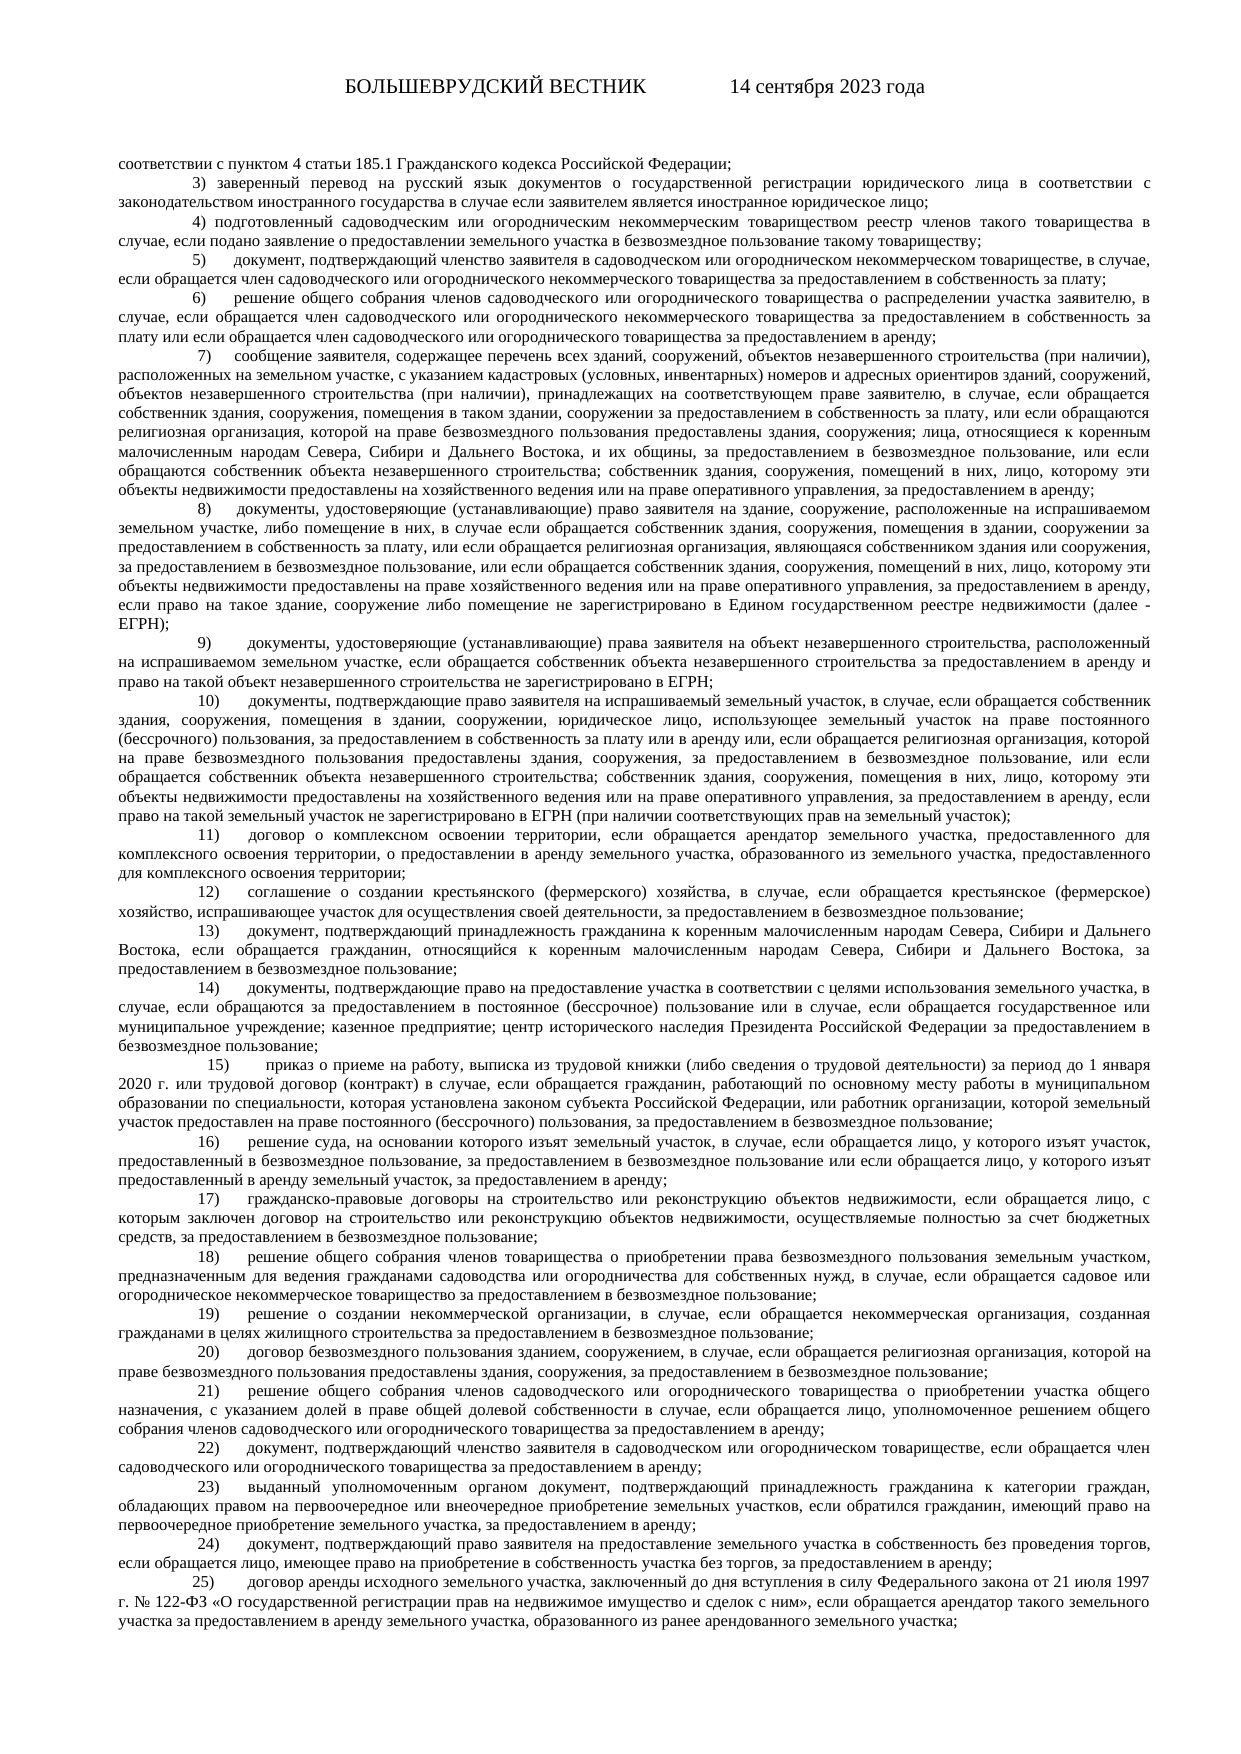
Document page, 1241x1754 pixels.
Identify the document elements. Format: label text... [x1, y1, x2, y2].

list гражданско-правовые договоры на строительство или реконструкцию объектов недвижимости, если обращается лицо, с которым заключен договор на строительство или реконструкцию объектов недвижимости, осуществляемые полностью за счет бюджетных средств, за предоставлением в безвозмездное пользование; [118, 1189, 1152, 1246]
list договор безвозмездного пользования зданием, сооружением, в случае, если обращается религиозная организация, которой на праве безвозмездного пользования предоставлены здания, сооружения, за предоставлением в безвозмездное пользование; [118, 1342, 1152, 1381]
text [118, 154, 1152, 173]
list документы, удостоверяющие (устанавливающие) право заявителя на здание, сооружение, расположенные на испрашиваемом земельном участке, либо помещение в них, в случае если обращается собственник здания, сооружения, помещения в здании, сооружении за предоставлением в собственность за плату, или если обращается религиозная организация, являющаяся собственником здания или сооружения, за предоставлением в безвозмездное пользование, или если обращается собственник здания, сооружения, помещений в них, лицо, которому эти объекты недвижимости предоставлены на праве хозяйственного ведения или на праве оперативного управления, за предоставлением в аренду, если право на такое здание, сооружение либо помещение не зарегистрировано в Едином государственном реестре недвижимости (далее - ЕГРН); [118, 499, 1152, 633]
list решение общего собрания членов товарищества о приобретении права безвозмездного пользования земельным участком, предназначенным для ведения гражданами садоводства или огородничества для собственных нужд, в случае, если обращается садовое или огородническое некоммерческое товарищество за предоставлением в безвозмездное пользование; [118, 1246, 1152, 1304]
list документы, подтверждающие право на предоставление участка в соответствии с целями использования земельного участка, в случае, если обращаются за предоставлением в постоянное (бессрочное) пользование или в случае, если обращается государственное или муниципальное учреждение; казенное предприятие; центр исторического наследия Президента Российской Федерации за предоставлением в безвозмездное пользование; [118, 978, 1152, 1055]
list решение суда, на основании которого изъят земельный участок, в случае, если обращается лицо, у которого изъят участок, предоставленный в безвозмездное пользование, за предоставлением в безвозмездное пользование или если обращается лицо, у которого изъят предоставленный в аренду земельный участок, за предоставлением в аренду; [118, 1131, 1152, 1189]
list документы, подтверждающие право заявителя на испрашиваемый земельный участок, в случае, если обращается собственник здания, сооружения, помещения в здании, сооружении, юридическое лицо, использующее земельный участок на праве постоянного (бессрочного) пользования, за предоставлением в собственность за плату или в аренду или, если обращается религиозная организация, которой на праве безвозмездного пользования предоставлены здания, сооружения, за предоставлением в безвозмездное пользование, или если обращается собственник объекта незавершенного строительства; собственник здания, сооружения, помещения в них, лицо, которому эти объекты недвижимости предоставлены на хозяйственного ведения или на праве оперативного управления, за предоставлением в аренду, если право на такой земельный участок не зарегистрировано в ЕГРН (при наличии соответствующих прав на земельный участок); [118, 691, 1152, 825]
list соглашение о создании крестьянского (фермерского) хозяйства, в случае, если обращается крестьянское (фермерское) хозяйство, испрашивающее участок для осуществления своей деятельности, за предоставлением в безвозмездное пользование; [118, 882, 1152, 921]
list документ, подтверждающий членство заявителя в садоводческом или огородническом товариществе, если обращается член садоводческого или огороднического товарищества за предоставлением в аренду; [118, 1438, 1152, 1476]
list документы, удостоверяющие (устанавливающие) права заявителя на объект незавершенного строительства, расположенный на испрашиваемом земельном участке, если обращается собственник объекта незавершенного строительства за предоставлением в аренду и право на такой объект незавершенного строительства не зарегистрировано в ЕГРН; [118, 633, 1152, 691]
list договор аренды исходного земельного участка, заключенный до дня вступления в силу Федерального закона от 21 июля 1997 г. № 122-ФЗ «О государственной регистрации прав на недвижимое имущество и сделок с ним», если обращается арендатор такого земельного участка за предоставлением в аренду земельного участка, образованного из ранее арендованного земельного участка; [118, 1572, 1152, 1630]
list приказ о приеме на работу, выписка из трудовой книжки (либо сведения о трудовой деятельности) за период до 1 января 2020 г. или трудовой договор (контракт) в случае, если обращается гражданин, работающий по основному месту работы в муниципальном образовании по специальности, которая установлена законом субъекта Российской Федерации, или работник организации, которой земельный участок предоставлен на праве постоянного (бессрочного) пользования, за предоставлением в безвозмездное пользование; [118, 1055, 1152, 1131]
list решение о создании некоммерческой организации, в случае, если обращается некоммерческая организация, созданная гражданами в целях жилищного строительства за предоставлением в безвозмездное пользование; [118, 1304, 1152, 1342]
list сообщение заявителя, содержащее перечень всех зданий, сооружений, объектов незавершенного строительства (при наличии), расположенных на земельном участке, с указанием кадастровых (условных, инвентарных) номеров и адресных ориентиров зданий, сооружений, объектов незавершенного строительства (при наличии), принадлежащих на соответствующем праве заявителю, в случае, если обращается собственник здания, сооружения, помещения в таком здании, сооружении за предоставлением в собственность за плату, или если обращаются религиозная организация, которой на праве безвозмездного пользования предоставлены здания, сооружения; лица, относящиеся к коренным малочисленным народам Севера, Сибири и Дальнего Востока, и их общины, за предоставлением в безвозмездное пользование, или если обращаются собственник объекта незавершенного строительства; собственник здания, сооружения, помещений в них, лицо, которому эти объекты недвижимости предоставлены на хозяйственного ведения или на праве оперативного управления, за предоставлением в аренду; [118, 346, 1152, 499]
text 4) подготовленный садоводческим или огородническим некоммерческим товариществом реестр членов такого товарищества в случае, если подано заявление о предоставлении земельного участка в безвозмездное пользование такому товариществу; [118, 211, 1152, 250]
list решение общего собрания членов садоводческого или огороднического товарищества о приобретении участка общего назначения, с указанием долей в праве общей долевой собственности в случае, если обращается лицо, уполномоченное решением общего собрания членов садоводческого или огороднического товарищества за предоставлением в аренду; [118, 1381, 1152, 1438]
list документ, подтверждающий право заявителя на предоставление земельного участка в собственность без проведения торгов, если обращается лицо, имеющее право на приобретение в собственность участка без торгов, за предоставлением в аренду; [118, 1534, 1152, 1572]
list документ, подтверждающий членство заявителя в садоводческом или огородническом некоммерческом товариществе, в случае, если обращается член садоводческого или огороднического некоммерческого товарищества за предоставлением в собственность за плату; [118, 250, 1152, 288]
list документ, подтверждающий принадлежность гражданина к коренным малочисленным народам Севера, Сибири и Дальнего Востока, если обращается гражданин, относящийся к коренным малочисленным народам Севера, Сибири и Дальнего Востока, за предоставлением в безвозмездное пользование; [118, 921, 1152, 978]
list выданный уполномоченным органом документ, подтверждающий принадлежность гражданина к категории граждан, обладающих правом на первоочередное или внеочередное приобретение земельных участков, если обратился гражданин, имеющий право на первоочередное приобретение земельного участка, за предоставлением в аренду; [118, 1476, 1152, 1534]
list договор о комплексном освоении территории, если обращается арендатор земельного участка, предоставленного для комплексного освоения территории, о предоставлении в аренду земельного участка, образованного из земельного участка, предоставленного для комплексного освоения территории; [118, 825, 1152, 882]
text 3) заверенный перевод на русский язык документов о государственной регистрации юридического лица в соответствии с законодательством иностранного государства в случае если заявителем является иностранное юридическое лицо; [118, 173, 1152, 211]
list решение общего собрания членов садоводческого или огороднического товарищества о распределении участка заявителю, в случае, если обращается член садоводческого или огороднического некоммерческого товарищества за предоставлением в собственность за плату или если обращается член садоводческого или огороднического товарищества за предоставлением в аренду; [118, 288, 1152, 346]
